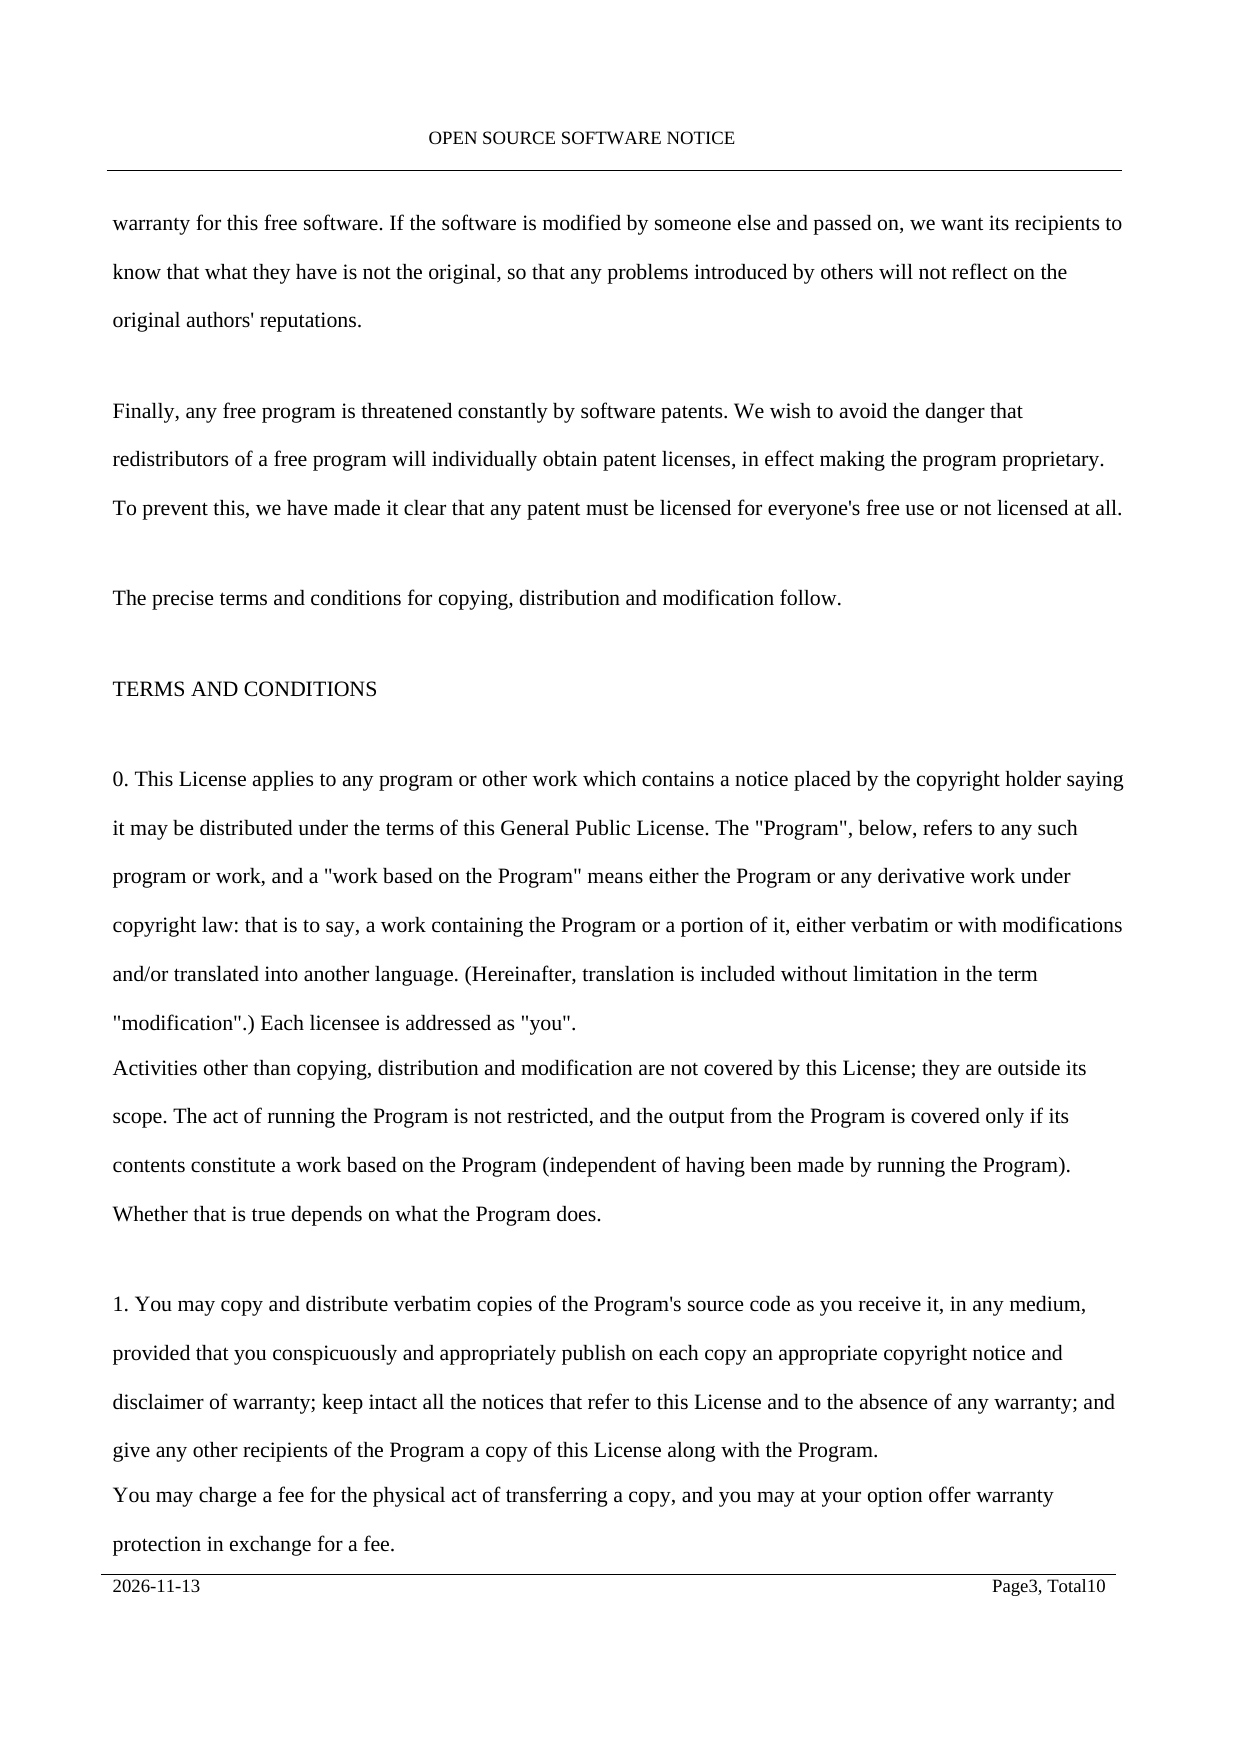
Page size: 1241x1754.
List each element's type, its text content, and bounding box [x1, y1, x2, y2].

text Finally, any free program is threatened constantly by software patents. We wish to avoid the danger that redistributors of a free program will individually obtain patent licenses, in effect making the program proprietary. To prevent this, we have made it clear that any patent must be licensed for everyone's free use or not licensed at all. [112, 394, 1128, 524]
text You may charge a fee for the physical act of transferring a copy, and you may at your option offer warranty protection in exchange for a fee. [112, 1479, 1128, 1560]
text TERMS AND CONDITIONS [112, 672, 1128, 704]
text The precise terms and conditions for copying, distribution and modification follow. [112, 582, 1128, 614]
text 0. This License applies to any program or other work which contains a notice placed by the copyright holder saying it may be distributed under the terms of this General Public License. The "Program", below, refers to any such program or work, and a "work based on the Program" means either the Program or any derivative work under copyright law: that is to say, a work containing the Program or a portion of it, either verbatim or with modifications and/or translated into another language. (Hereinafter, translation is included without limitation in the term "modification".) Each licensee is addressed as "you". [112, 762, 1128, 1038]
text 1. You may copy and distribute verbatim copies of the Program's source code as you receive it, in any medium, provided that you conspicuously and appropriately publish on each copy an appropriate copyright notice and disclaimer of warranty; keep intact all the notices that refer to this License and to the absence of any warranty; and give any other recipients of the Program a copy of this License along with the Program. [112, 1287, 1128, 1466]
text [112, 206, 1128, 336]
text Activities other than copying, distribution and modification are not covered by this License; they are outside its scope. The act of running the Program is not restricted, and the output from the Program is covered only if its contents constitute a work based on the Program (independent of having been made by running the Program). Whether that is true depends on what the Program does. [112, 1051, 1128, 1230]
